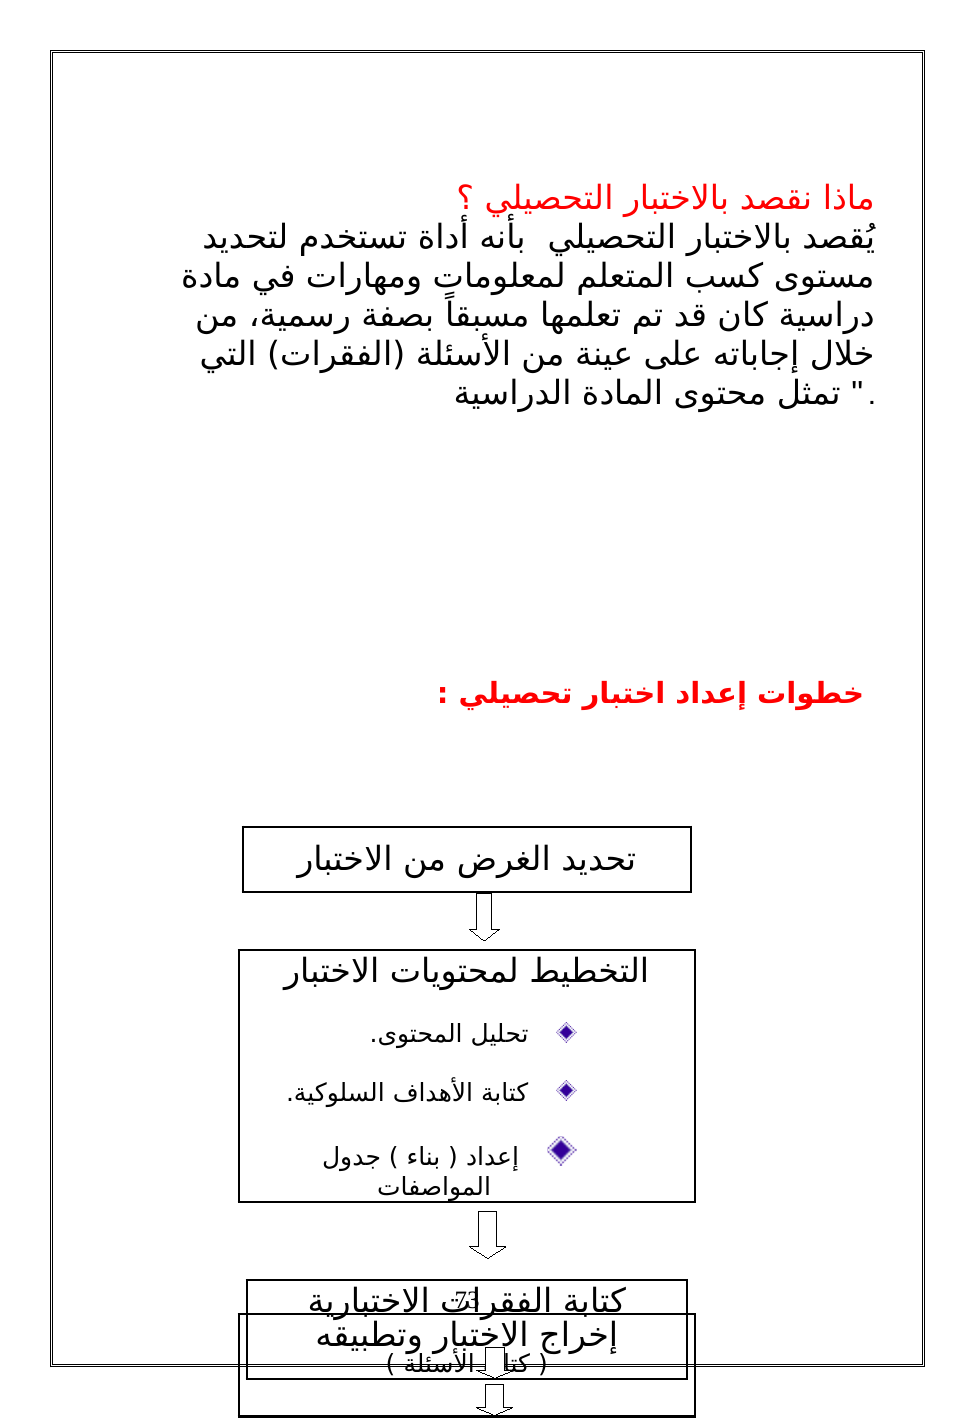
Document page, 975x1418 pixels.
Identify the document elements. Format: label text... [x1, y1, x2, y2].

text خطوات إعداد اختبار تحصيلي : [59, 676, 874, 710]
table_header تحديد الغرض من الاختبار [244, 828, 690, 891]
table_header التخطيط لمحتويات الاختبار تحليل المحتوى. كتابة الأهداف السلوكية. إعداد ( بناء ) جدول المواصفات [240, 951, 694, 1201]
picture [556, 1080, 577, 1101]
table_header إخراج الاختبار وتطبيقه [240, 1315, 694, 1415]
text ماذا نقصد بالاختبار التحصيلي ؟ [134, 178, 874, 217]
picture [556, 1022, 577, 1043]
table_header كتابة الفقرات الاختبارية ( كتابة الأسئلة ) [248, 1281, 686, 1313]
picture [547, 1136, 577, 1166]
text يُقصد بالاختبار التحصيلي بأنه أداة تستخدم لتحديد مستوى كسب المتعلم لمعلومات ومهارات في مادة دراسية كان قد تم تعلمها مسبقاً بصفة رسمية، من خلال إجاباته على عينة من الأسئلة (الفقرات) التي تمثل محتوى المادة الدراسية " . [134, 217, 874, 412]
